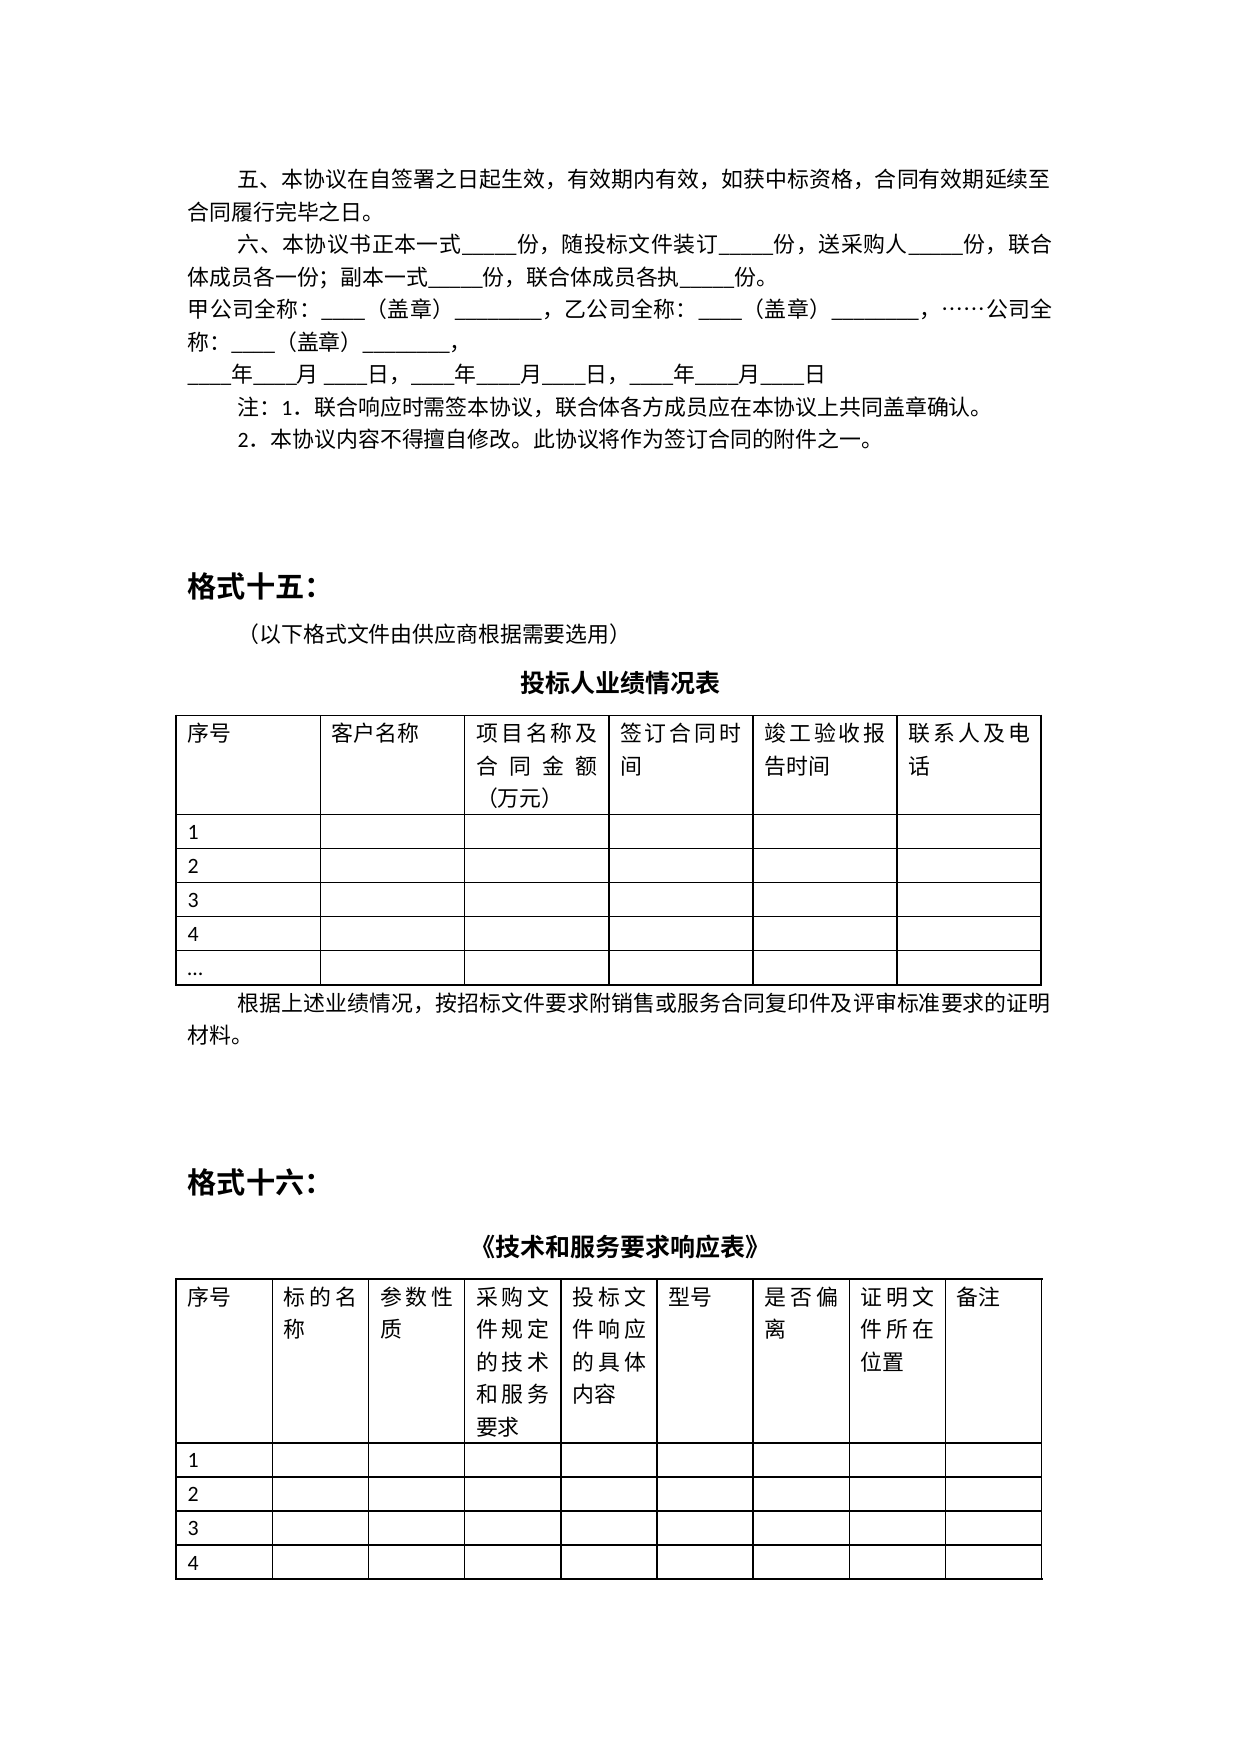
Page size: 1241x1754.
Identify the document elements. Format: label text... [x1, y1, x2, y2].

table_cell [658, 1444, 752, 1476]
table_cell [321, 951, 464, 984]
table_cell 2 [177, 1478, 272, 1510]
text 注：1．联合响应时需签本协议，联合体各方成员应在本协议上共同盖章确认。 [187, 389, 1053, 422]
table_cell [369, 1512, 464, 1544]
table_header 序号 [177, 1280, 272, 1442]
table_cell [850, 1546, 945, 1578]
table_cell [321, 917, 464, 950]
table_header 是否偏离 [754, 1280, 849, 1442]
table_cell [946, 1478, 1041, 1510]
table_header 联系人及电话 [898, 716, 1040, 813]
table_header 项目名称及合同金额（万元） [465, 716, 608, 813]
table_cell [898, 849, 1040, 882]
table_header 备注 [946, 1280, 1041, 1442]
text 《技术和服务要求响应表》 [187, 1213, 1053, 1278]
table_header 采购文件规定的技术和服务要求 [465, 1280, 560, 1442]
table_cell 3 [177, 1512, 272, 1544]
table_cell [562, 1444, 656, 1476]
table_cell 3 [177, 883, 320, 916]
table_cell [273, 1546, 368, 1578]
table_cell 4 [177, 1546, 272, 1578]
table_cell [465, 849, 608, 882]
table_cell 1 [177, 1444, 272, 1476]
table_cell [754, 1478, 849, 1510]
table_cell [658, 1512, 752, 1544]
text 投标人业绩情况表 [187, 649, 1053, 714]
table_cell [754, 917, 896, 950]
table_header 签订合同时间 [610, 716, 752, 813]
table_cell [898, 815, 1040, 848]
table_cell [465, 815, 608, 848]
table_cell 2 [177, 849, 320, 882]
table_cell [273, 1444, 368, 1476]
table_cell [850, 1478, 945, 1510]
table_cell [898, 951, 1040, 984]
table_cell [321, 849, 464, 882]
table_cell [850, 1444, 945, 1476]
table_cell [465, 1478, 560, 1510]
text 2．本协议内容不得擅自修改。此协议将作为签订合同的附件之一。 [187, 422, 1053, 454]
table_header 型号 [658, 1280, 752, 1442]
table_cell [658, 1478, 752, 1510]
table_cell [610, 951, 752, 984]
table_cell [610, 917, 752, 950]
table_cell [610, 849, 752, 882]
table_cell [754, 815, 896, 848]
text 六、本协议书正本一式_____份，随投标文件装订_____份，送采购人_____份，联合体成员各一份；副本一式_____份，联合体成员各执_____份。 [187, 227, 1053, 292]
text 格式十五： [187, 552, 1053, 617]
table_cell [369, 1546, 464, 1578]
table_cell 1 [177, 815, 320, 848]
table_cell [850, 1512, 945, 1544]
table_cell [754, 1546, 849, 1578]
table_cell … [177, 951, 320, 984]
table_cell [898, 883, 1040, 916]
table_cell [273, 1478, 368, 1510]
table_cell [321, 815, 464, 848]
table_cell [610, 883, 752, 916]
table_cell [321, 883, 464, 916]
table_header 序号 [177, 716, 320, 813]
table_cell [465, 1512, 560, 1544]
table_cell [465, 917, 608, 950]
table_cell [369, 1444, 464, 1476]
table_cell [946, 1546, 1041, 1578]
table_header 客户名称 [321, 716, 464, 813]
table_cell [465, 951, 608, 984]
table_cell [562, 1512, 656, 1544]
table_cell [562, 1478, 656, 1510]
table_header 标的名称 [273, 1280, 368, 1442]
table_cell [465, 883, 608, 916]
table_cell [946, 1512, 1041, 1544]
table_cell [754, 1444, 849, 1476]
table_cell [658, 1546, 752, 1578]
text 五、本协议在自签署之日起生效，有效期内有效，如获中标资格，合同有效期延续至合同履行完毕之日。 [187, 162, 1053, 227]
table_header 竣工验收报告时间 [754, 716, 896, 813]
table_cell [465, 1444, 560, 1476]
text 根据上述业绩情况，按招标文件要求附销售或服务合同复印件及评审标准要求的证明材料。 [187, 985, 1053, 1050]
table_cell [273, 1512, 368, 1544]
table_cell 4 [177, 917, 320, 950]
table_cell [754, 883, 896, 916]
table_cell [562, 1546, 656, 1578]
table_cell [754, 951, 896, 984]
table_cell [465, 1546, 560, 1578]
text ____年____月 ____日，____年____月____日，____年____月____日 [187, 357, 1053, 389]
table_cell [946, 1444, 1041, 1476]
text 格式十六： [187, 1148, 1053, 1213]
table_cell [610, 815, 752, 848]
text （以下格式文件由供应商根据需要选用） [187, 617, 1053, 649]
text 甲公司全称：____（盖章）________，乙公司全称：____（盖章）________，……公司全称：____（盖章）________， [187, 292, 1053, 357]
table_cell [754, 1512, 849, 1544]
table_header 参数性质 [369, 1280, 464, 1442]
table_cell [369, 1478, 464, 1510]
table_cell [898, 917, 1040, 950]
table_cell [754, 849, 896, 882]
table_header 证明文件所在位置 [850, 1280, 945, 1442]
table_header 投标文件响应的具体内容 [562, 1280, 656, 1442]
